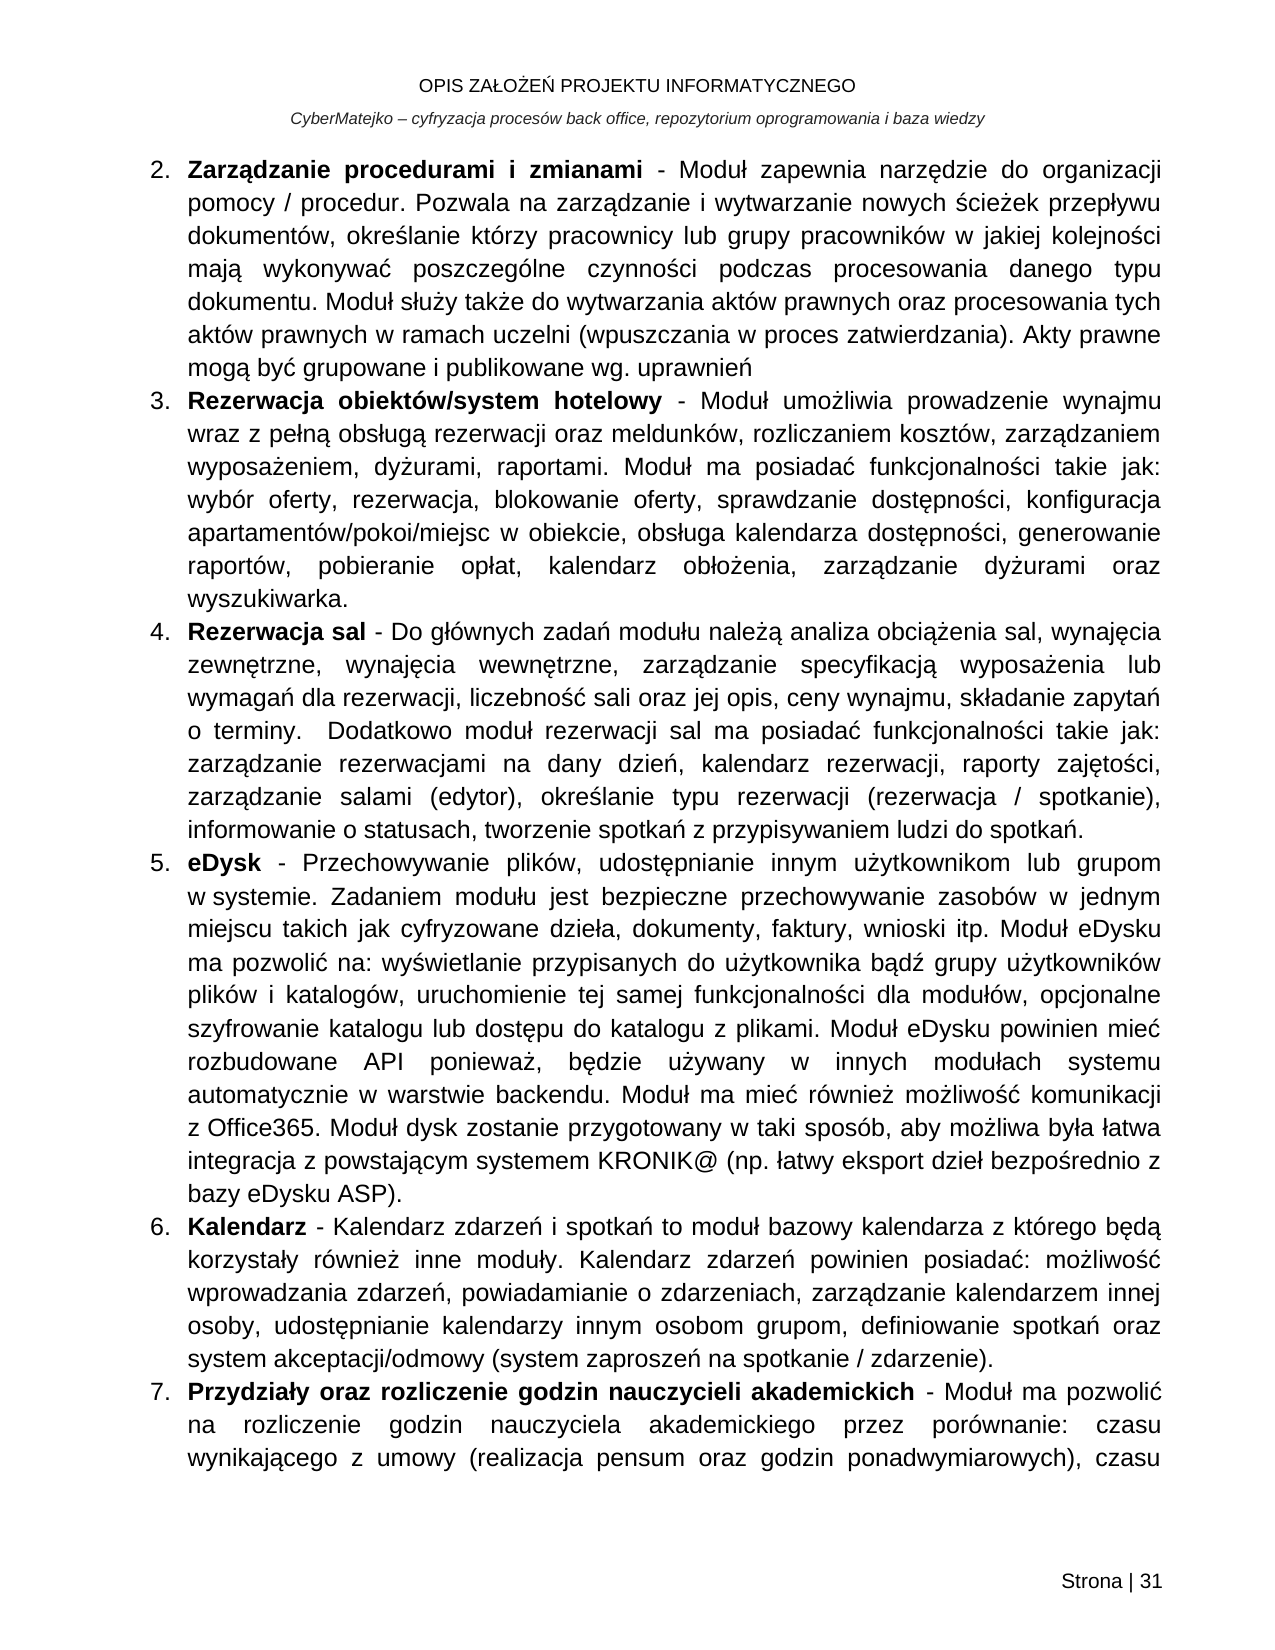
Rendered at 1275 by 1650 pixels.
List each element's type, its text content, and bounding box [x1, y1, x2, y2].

list Rezerwacja obiektów/system hotelowy - Moduł umożliwia prowadzenie wynajmu wraz z pełną obsługą rezerwacji oraz meldunków, rozliczaniem kosztów, zarządzaniem wyposażeniem, dyżurami, raportami. Moduł ma posiadać funkcjonalności takie jak: wybór oferty, rezerwacja, blokowanie oferty, sprawdzanie dostępności, konfiguracja apartamentów/pokoi/miejsc w obiekcie, obsługa kalendarza dostępności, generowanie raportów, pobieranie opłat, kalendarz obłożenia, zarządzanie dyżurami oraz wyszukiwarka. [150, 386, 1162, 613]
list Zarządzanie procedurami i zmianami - Moduł zapewnia narzędzie do organizacji pomocy / procedur. Pozwala na zarządzanie i wytwarzanie nowych ścieżek przepływu dokumentów, określanie którzy pracownicy lub grupy pracowników w jakiej kolejności mają wykonywać poszczególne czynności podczas procesowania danego typu dokumentu. Moduł służy także do wytwarzania aktów prawnych oraz procesowania tych aktów prawnych w ramach uczelni (wpuszczania w proces zatwierdzania). Akty prawne mogą być grupowane i publikowane wg. uprawnień [150, 155, 1162, 382]
list Rezerwacja sal - Do głównych zadań modułu należą analiza obciążenia sal, wynajęcia zewnętrzne, wynajęcia wewnętrzne, zarządzanie specyfikacją wyposażenia lub wymagań dla rezerwacji, liczebność sali oraz jej opis, ceny wynajmu, składanie zapytań o terminy. Dodatkowo moduł rezerwacji sal ma posiadać funkcjonalności takie jak: zarządzanie rezerwacjami na dany dzień, kalendarz rezerwacji, raporty zajętości, zarządzanie salami (edytor), określanie typu rezerwacji (rezerwacja / spotkanie), informowanie o statusach, tworzenie spotkań z przypisywaniem ludzi do spotkań. [150, 617, 1162, 844]
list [150, 1377, 1162, 1472]
list Kalendarz - Kalendarz zdarzeń i spotkań to moduł bazowy kalendarza z którego będą korzystały również inne moduły. Kalendarz zdarzeń powinien posiadać: możliwość wprowadzania zdarzeń, powiadamianie o zdarzeniach, zarządzanie kalendarzem innej osoby, udostępnianie kalendarzy innym osobom grupom, definiowanie spotkań oraz system akceptacji/odmowy (system zaproszeń na spotkanie / zdarzenie). [150, 1212, 1162, 1372]
list eDysk - Przechowywanie plików, udostępnianie innym użytkownikom lub grupom w systemie. Zadaniem modułu jest bezpieczne przechowywanie zasobów w jednym miejscu takich jak cyfryzowane dzieła, dokumenty, faktury, wnioski itp. Moduł eDysku ma pozwolić na: wyświetlanie przypisanych do użytkownika bądź grupy użytkowników plików i katalogów, uruchomienie tej samej funkcjonalności dla modułów, opcjonalne szyfrowanie katalogu lub dostępu do katalogu z plikami. Moduł eDysku powinien mieć rozbudowane API ponieważ, będzie używany w innych modułach systemu automatycznie w warstwie backendu. Moduł ma mieć również możliwość komunikacji z Office365. Moduł dysk zostanie przygotowany w taki sposób, aby możliwa była łatwa integracja z powstającym systemem KRONIK@ (np. łatwy eksport dzieł bezpośrednio z bazy eDysku ASP). [150, 848, 1162, 1207]
